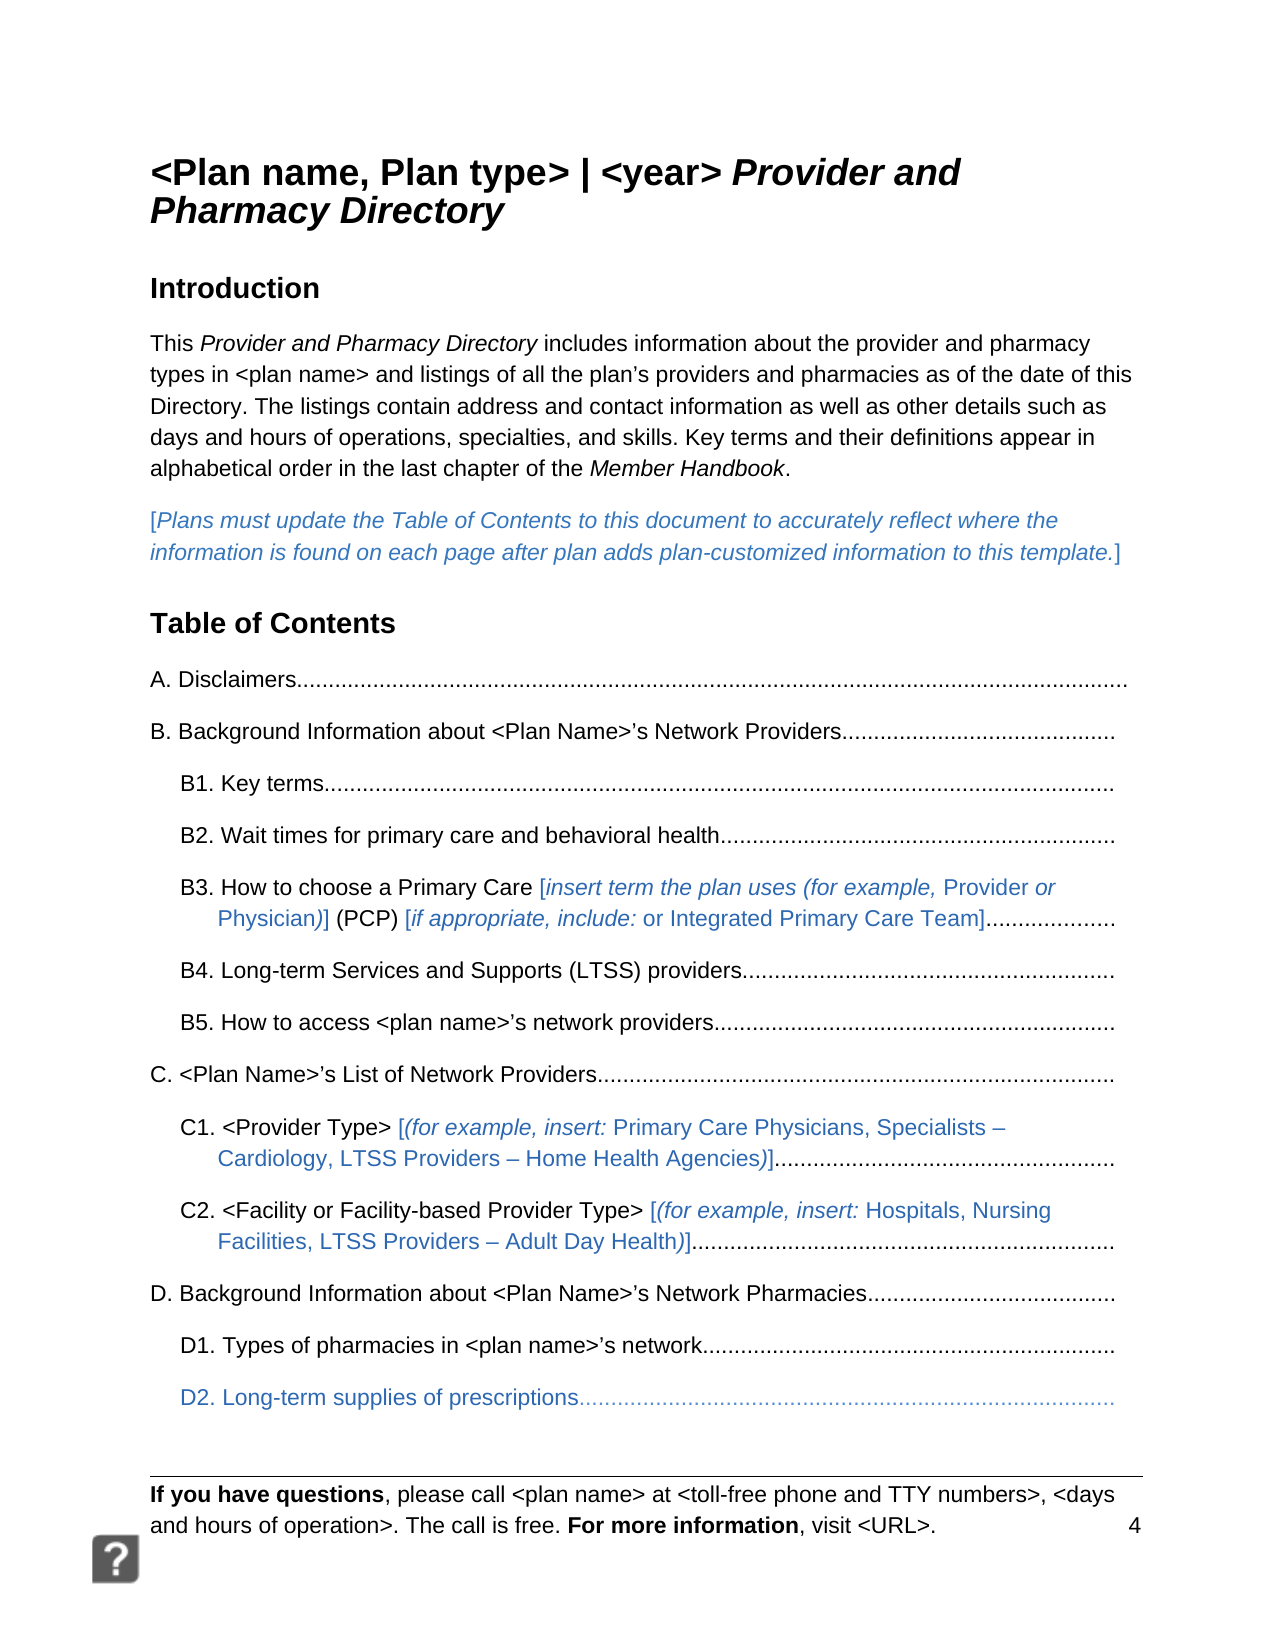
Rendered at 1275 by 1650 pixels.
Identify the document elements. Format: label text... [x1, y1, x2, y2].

text This Provider and Pharmacy Directory includes information about the provider and pharmacy types in <plan name> and listings of all the plan’s providers and pharmacies as of the date of this Directory. The listings contain address and contact information as well as other details such as days and hours of operations, specialties, and skills. Key terms and their definitions appear in alphabetical order in the last chapter of the Member Handbook. [150, 327, 1143, 483]
picture [92, 1534, 141, 1585]
text Introduction [150, 268, 1143, 306]
title <Plan name, Plan type> | <year> Provider and Pharmacy Directory [150, 156, 1143, 231]
text [Plans must update the Table of Contents to this document to accurately reflect where the information is found on each page after plan adds plan-customized information to this template.] [150, 504, 1143, 566]
